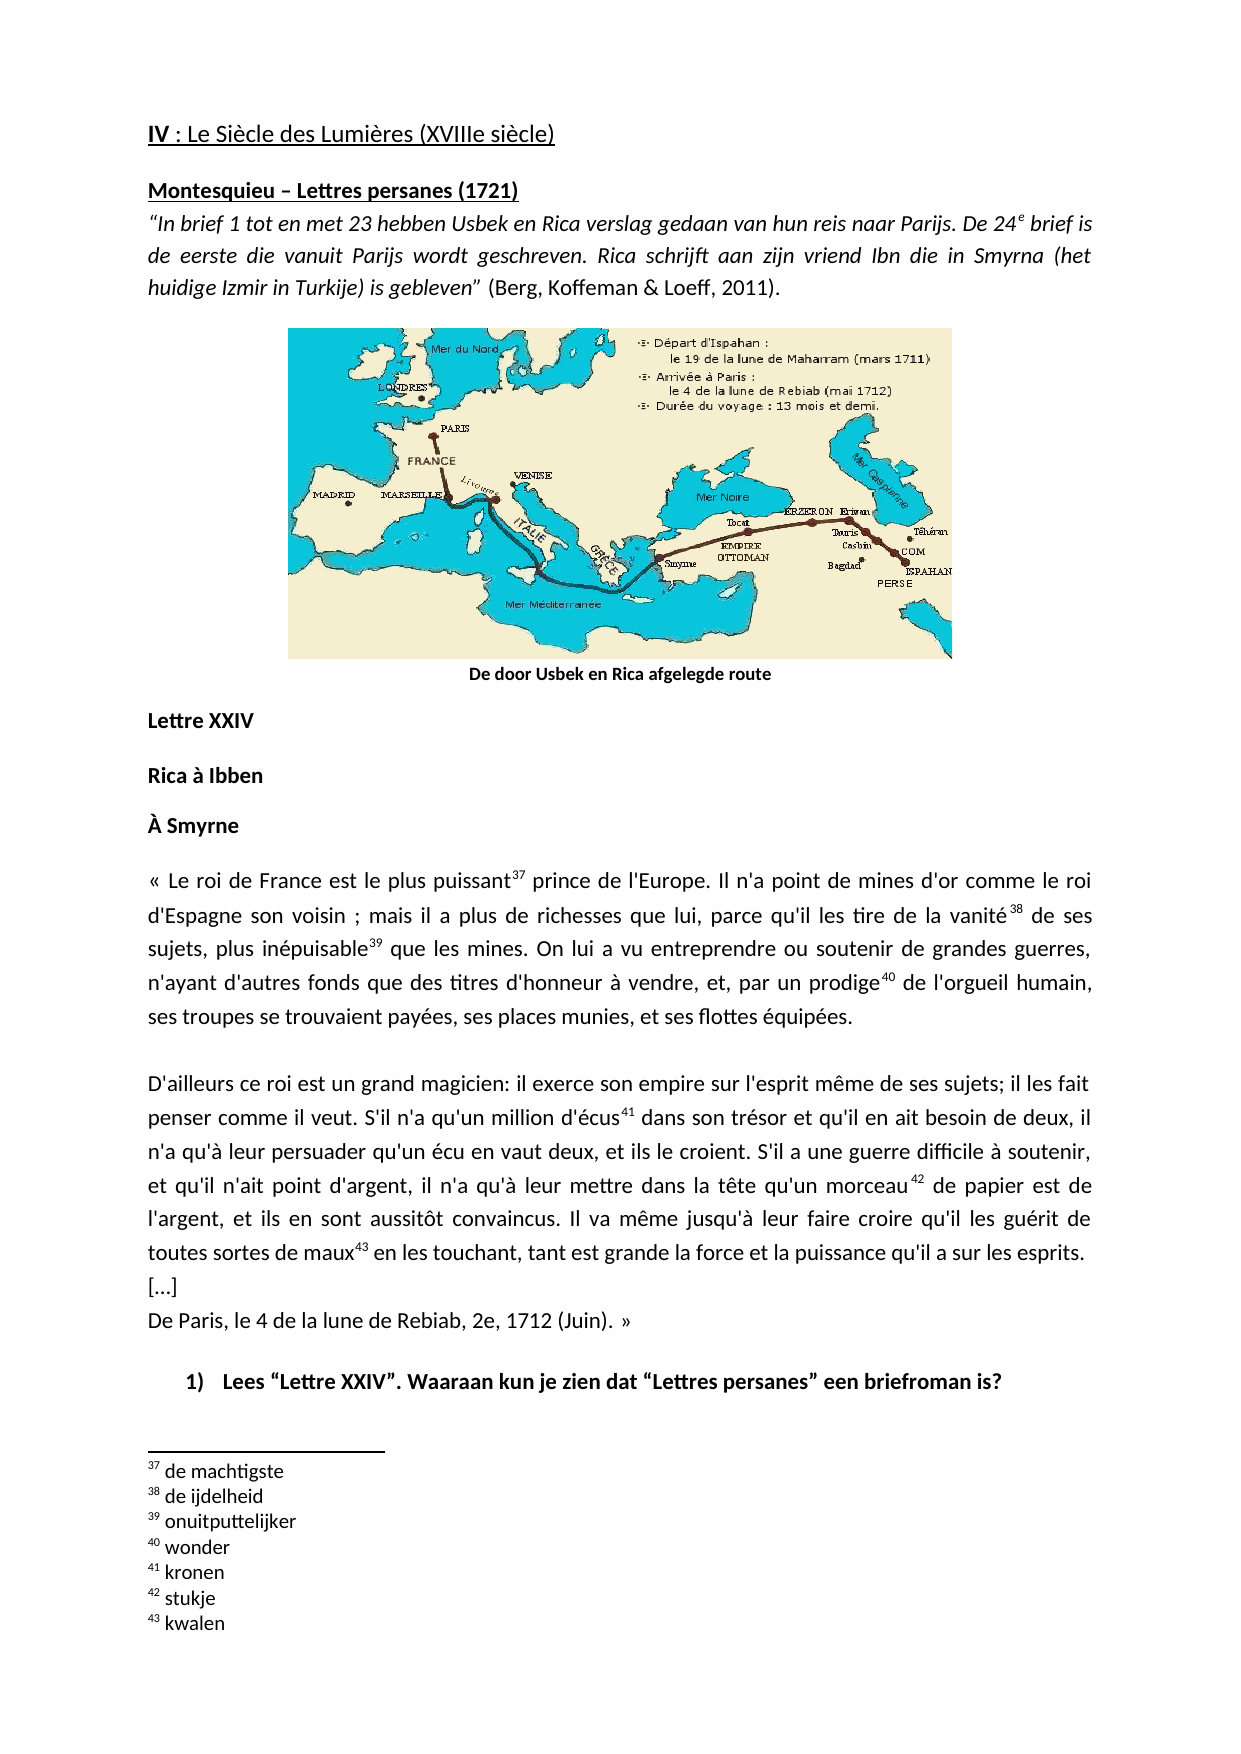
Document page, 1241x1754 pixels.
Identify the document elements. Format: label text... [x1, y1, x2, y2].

text À Smyrne [148, 811, 1092, 839]
picture [288, 328, 953, 659]
text D'ailleurs ce roi est un grand magicien: il exerce son empire sur l'esprit même de ses sujets; il les fait penser comme il veut. S'il n'a qu'un million d'écus dans son trésor et qu'il en ait besoin de deux, il n'a qu'à leur persuader qu'un écu en vaut deux, et ils le croient. S'il a une guerre difficile à soutenir, et qu'il n'ait point d'argent, il n'a qu'à leur mettre dans la tête qu'un morceau de papier est de l'argent, et ils en sont aussitôt convaincus. Il va même jusqu'à leur faire croire qu'il les guérit de toutes sortes de maux en les touchant, tant est grande la force et la puissance qu'il a sur les esprits. [148, 1030, 1092, 1266]
text Montesquieu – Lettres persanes (1721) [148, 176, 1092, 204]
text Rica à Ibben [148, 762, 1092, 790]
text De door Usbek en Rica afgelegde route [148, 662, 1092, 685]
text « Le roi de France est le plus puissant prince de l'Europe. Il n'a point de mines d'or comme le roi d'Espagne son voisin ; mais il a plus de richesses que lui, parce qu'il les tire de la vanité de ses sujets, plus inépuisable que les mines. On lui a vu entreprendre ou soutenir de grandes guerres, n'ayant d'autres fonds que des titres d'honneur à vendre, et, par un prodige de l'orgueil humain, ses troupes se trouvaient payées, ses places munies, et ses flottes équipées. [148, 861, 1092, 1030]
text De Paris, le 4 de la lune de Rebiab, 2e, 1712 (Juin). » [148, 1300, 1092, 1334]
text […] [148, 1266, 1092, 1300]
text Lettre XXIV [148, 706, 1092, 734]
list Lees “Lettre XXIV”. Waaraan kun je zien dat “Lettres persanes” een briefroman is? [185, 1367, 1092, 1396]
text IV : Le Siècle des Lumières (XVIIIe siècle) [148, 118, 1092, 149]
text “In brief 1 tot en met 23 hebben Usbek en Rica verslag gedaan van hun reis naar Parijs. De 24e brief is de eerste die vanuit Parijs wordt geschreven. Rica schrijft aan zijn vriend Ibn die in Smyrna (het huidige Izmir in Turkije) is gebleven” (Berg, Koffeman & Loeff, 2011). [148, 209, 1092, 301]
